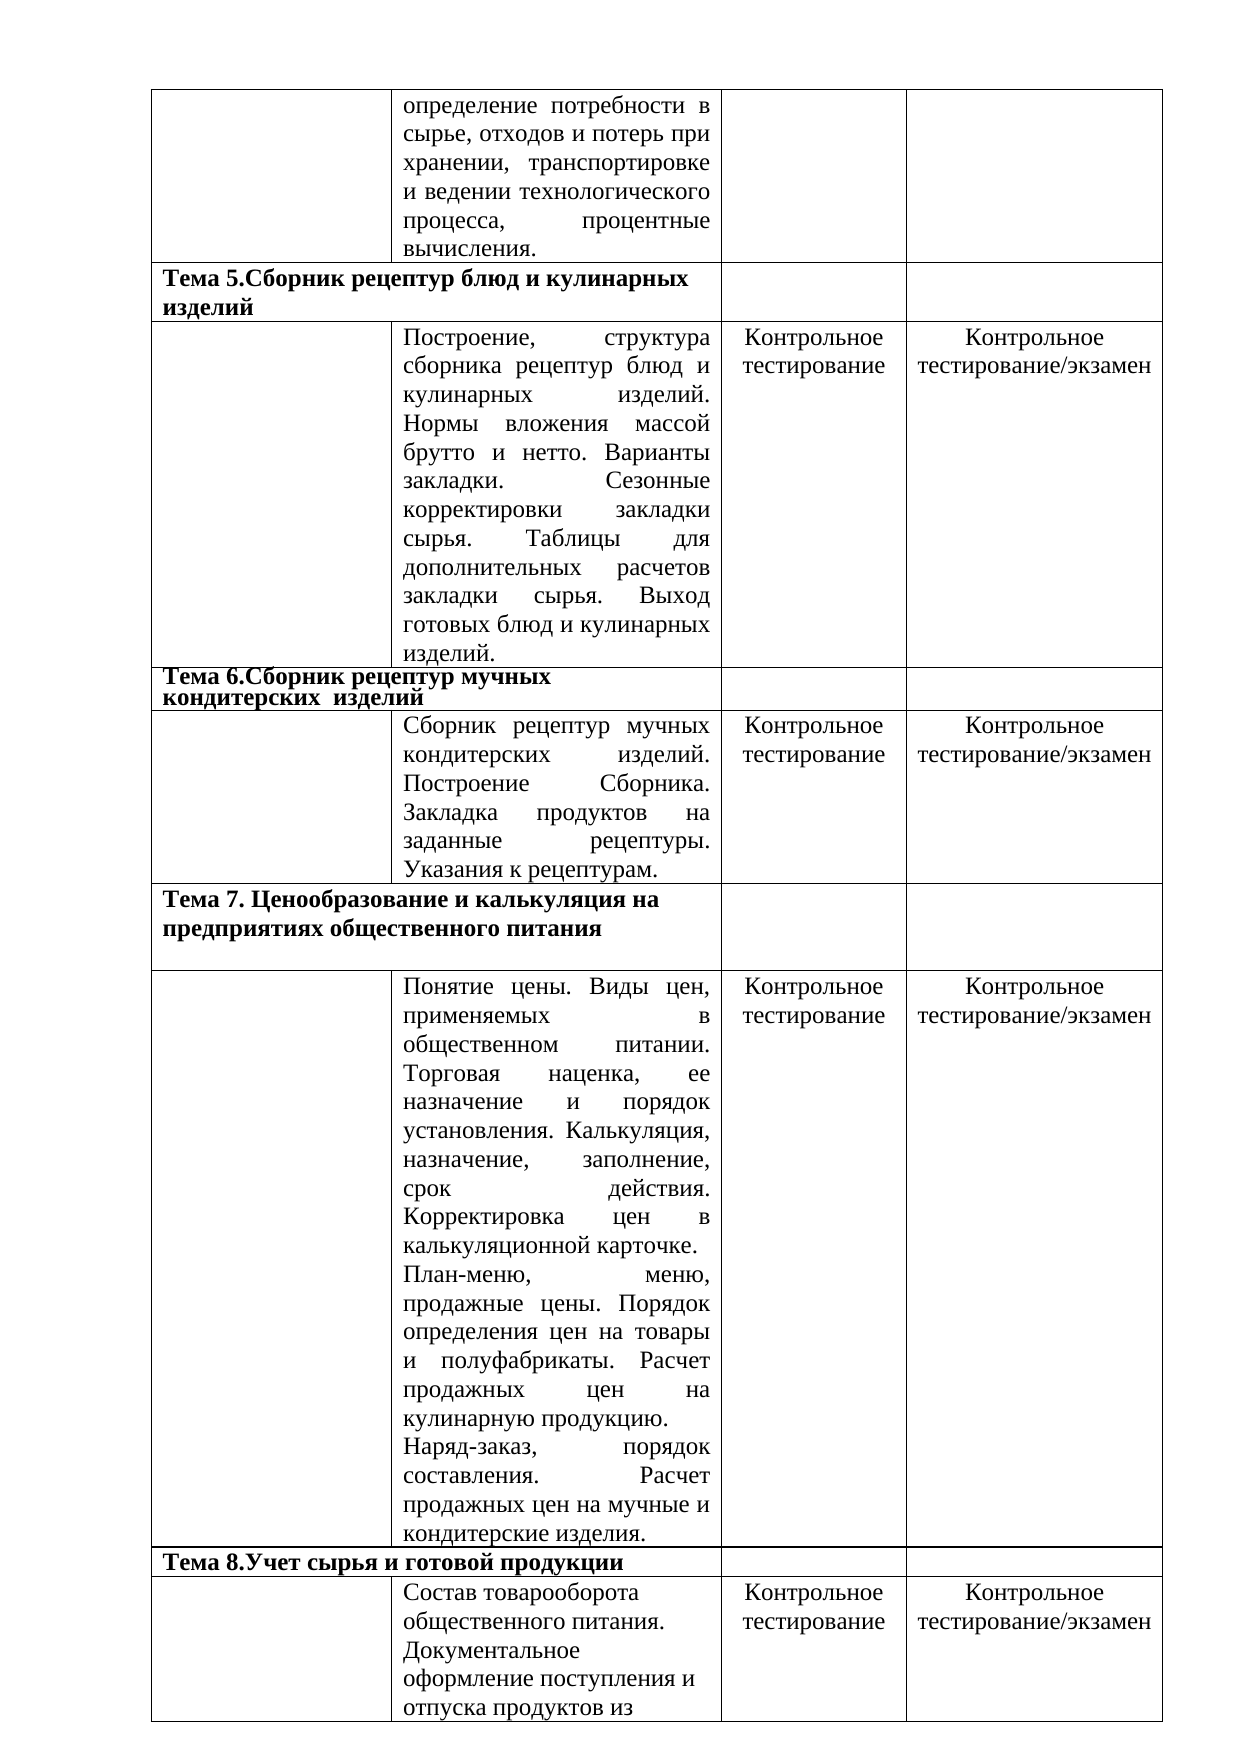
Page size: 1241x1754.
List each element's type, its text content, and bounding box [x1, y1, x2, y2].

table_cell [392, 90, 721, 262]
table_cell Контрольное тестирование/экзамен [907, 971, 1162, 1546]
table_cell Контрольное тестирование/экзамен [907, 711, 1162, 883]
table_cell Контрольное тестирование [722, 971, 906, 1546]
table_cell Понятие цены. Виды цен, применяемых в общественном питании. Торговая наценка, ее назначение и порядок установления. Калькуляция, назначение, заполнение, срок действия. Корректировка цен в калькуляционной карточке. План-меню, меню, продажные цены. Порядок определения цен на товары и полуфабрикаты. Расчет продажных цен на кулинарную продукцию. Наряд-заказ, порядок составления. Расчет продажных цен на мучные и кондитерские изделия. [392, 971, 721, 1546]
table_cell [907, 263, 1162, 321]
table_cell [152, 971, 391, 1546]
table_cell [722, 90, 906, 262]
table_cell Построение, структура сборника рецептур блюд и кулинарных изделий. Нормы вложения массой брутто и нетто. Варианты закладки. Сезонные корректировки закладки сырья. Таблицы для дополнительных расчетов закладки сырья. Выход готовых блюд и кулинарных изделий. [392, 322, 721, 667]
table_cell [907, 668, 1162, 709]
table_cell Тема 5.Сборник рецептур блюд и кулинарных изделий [152, 263, 721, 321]
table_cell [907, 1577, 1162, 1721]
table_cell Контрольное тестирование/экзамен [907, 322, 1162, 667]
table_cell [152, 322, 391, 667]
table_cell [722, 263, 906, 321]
table_cell [907, 1548, 1162, 1576]
table_cell [722, 884, 906, 970]
table_cell Тема 6.Сборник рецептур мучных кондитерских изделий [152, 668, 721, 709]
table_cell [722, 1577, 906, 1721]
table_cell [392, 1577, 721, 1721]
table_cell [907, 884, 1162, 970]
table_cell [907, 90, 1162, 262]
table_cell [722, 668, 906, 709]
table_cell [152, 711, 391, 883]
table_cell [152, 1577, 391, 1721]
table_cell Тема 7. Ценообразование и калькуляция на предприятиях общественного питания [152, 884, 721, 970]
table_cell Тема 8.Учет сырья и готовой продукции [152, 1548, 721, 1576]
table_cell Контрольное тестирование [722, 711, 906, 883]
table_cell Сборник рецептур мучных кондитерских изделий. Построение Сборника. Закладка продуктов на заданные рецептуры. Указания к рецептурам. [392, 711, 721, 883]
table_cell Контрольное тестирование [722, 322, 906, 667]
table_cell [722, 1548, 906, 1576]
table_cell [152, 90, 391, 262]
